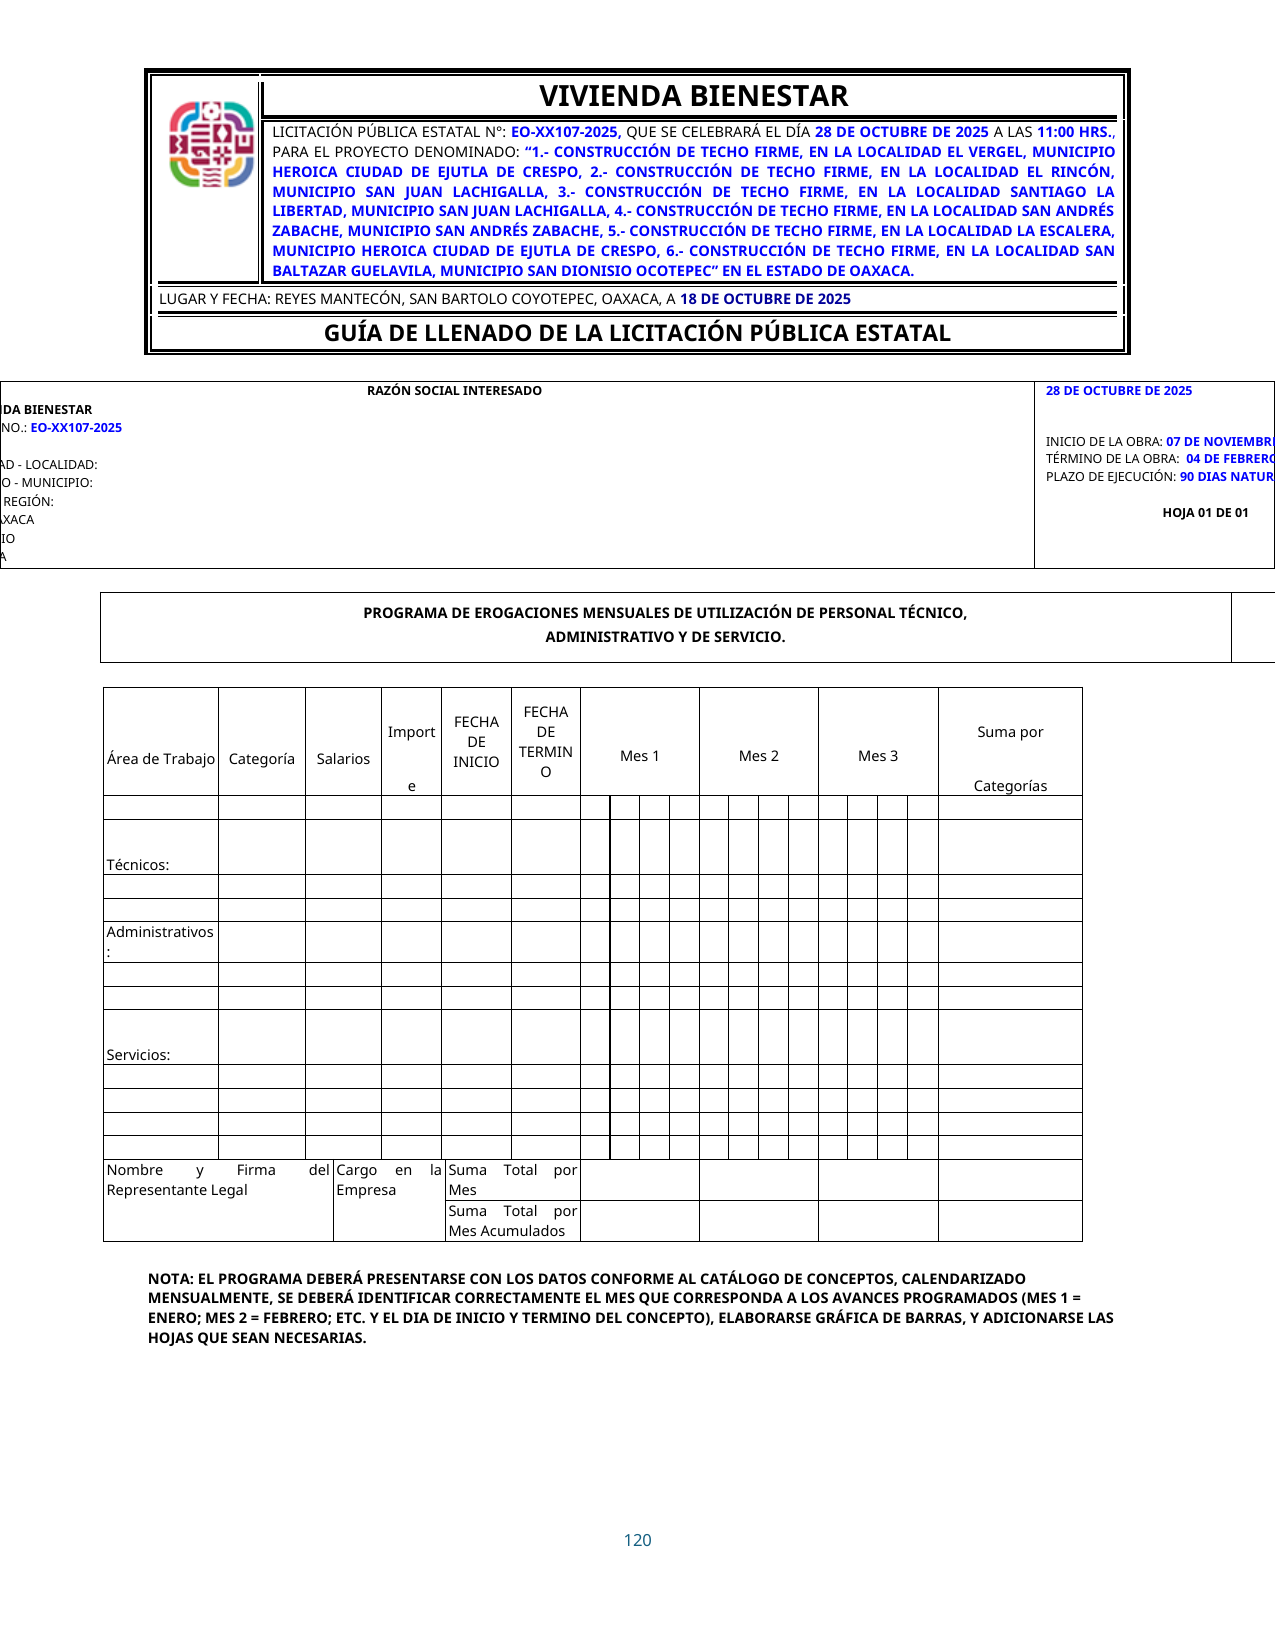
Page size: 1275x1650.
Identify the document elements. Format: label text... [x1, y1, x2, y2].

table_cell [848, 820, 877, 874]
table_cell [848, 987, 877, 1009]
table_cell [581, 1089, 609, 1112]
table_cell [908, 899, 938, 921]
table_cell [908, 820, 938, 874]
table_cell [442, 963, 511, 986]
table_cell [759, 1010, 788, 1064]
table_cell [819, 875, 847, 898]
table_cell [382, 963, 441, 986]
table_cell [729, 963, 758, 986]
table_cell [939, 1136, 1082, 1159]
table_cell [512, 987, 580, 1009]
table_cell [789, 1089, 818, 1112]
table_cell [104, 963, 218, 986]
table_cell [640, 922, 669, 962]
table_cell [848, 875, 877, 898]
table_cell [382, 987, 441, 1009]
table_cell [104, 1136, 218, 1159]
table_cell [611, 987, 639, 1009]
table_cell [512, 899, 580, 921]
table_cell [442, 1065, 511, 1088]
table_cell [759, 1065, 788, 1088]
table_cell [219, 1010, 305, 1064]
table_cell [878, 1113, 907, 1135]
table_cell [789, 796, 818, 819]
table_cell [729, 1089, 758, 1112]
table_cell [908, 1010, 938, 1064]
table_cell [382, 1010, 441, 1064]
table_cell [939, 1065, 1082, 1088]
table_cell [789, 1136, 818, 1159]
picture [259, 94, 265, 193]
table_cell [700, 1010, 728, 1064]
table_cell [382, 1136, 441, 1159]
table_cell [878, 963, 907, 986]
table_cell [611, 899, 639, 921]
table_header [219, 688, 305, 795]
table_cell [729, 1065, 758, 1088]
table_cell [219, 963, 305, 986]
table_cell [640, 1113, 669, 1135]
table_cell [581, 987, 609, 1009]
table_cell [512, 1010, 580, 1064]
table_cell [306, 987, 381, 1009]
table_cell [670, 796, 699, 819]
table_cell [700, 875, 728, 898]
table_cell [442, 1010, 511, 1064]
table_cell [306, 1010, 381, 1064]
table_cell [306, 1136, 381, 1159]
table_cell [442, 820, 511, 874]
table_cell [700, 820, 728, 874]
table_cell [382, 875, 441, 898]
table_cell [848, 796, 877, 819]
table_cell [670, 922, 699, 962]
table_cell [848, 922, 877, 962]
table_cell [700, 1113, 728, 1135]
picture [158, 94, 258, 193]
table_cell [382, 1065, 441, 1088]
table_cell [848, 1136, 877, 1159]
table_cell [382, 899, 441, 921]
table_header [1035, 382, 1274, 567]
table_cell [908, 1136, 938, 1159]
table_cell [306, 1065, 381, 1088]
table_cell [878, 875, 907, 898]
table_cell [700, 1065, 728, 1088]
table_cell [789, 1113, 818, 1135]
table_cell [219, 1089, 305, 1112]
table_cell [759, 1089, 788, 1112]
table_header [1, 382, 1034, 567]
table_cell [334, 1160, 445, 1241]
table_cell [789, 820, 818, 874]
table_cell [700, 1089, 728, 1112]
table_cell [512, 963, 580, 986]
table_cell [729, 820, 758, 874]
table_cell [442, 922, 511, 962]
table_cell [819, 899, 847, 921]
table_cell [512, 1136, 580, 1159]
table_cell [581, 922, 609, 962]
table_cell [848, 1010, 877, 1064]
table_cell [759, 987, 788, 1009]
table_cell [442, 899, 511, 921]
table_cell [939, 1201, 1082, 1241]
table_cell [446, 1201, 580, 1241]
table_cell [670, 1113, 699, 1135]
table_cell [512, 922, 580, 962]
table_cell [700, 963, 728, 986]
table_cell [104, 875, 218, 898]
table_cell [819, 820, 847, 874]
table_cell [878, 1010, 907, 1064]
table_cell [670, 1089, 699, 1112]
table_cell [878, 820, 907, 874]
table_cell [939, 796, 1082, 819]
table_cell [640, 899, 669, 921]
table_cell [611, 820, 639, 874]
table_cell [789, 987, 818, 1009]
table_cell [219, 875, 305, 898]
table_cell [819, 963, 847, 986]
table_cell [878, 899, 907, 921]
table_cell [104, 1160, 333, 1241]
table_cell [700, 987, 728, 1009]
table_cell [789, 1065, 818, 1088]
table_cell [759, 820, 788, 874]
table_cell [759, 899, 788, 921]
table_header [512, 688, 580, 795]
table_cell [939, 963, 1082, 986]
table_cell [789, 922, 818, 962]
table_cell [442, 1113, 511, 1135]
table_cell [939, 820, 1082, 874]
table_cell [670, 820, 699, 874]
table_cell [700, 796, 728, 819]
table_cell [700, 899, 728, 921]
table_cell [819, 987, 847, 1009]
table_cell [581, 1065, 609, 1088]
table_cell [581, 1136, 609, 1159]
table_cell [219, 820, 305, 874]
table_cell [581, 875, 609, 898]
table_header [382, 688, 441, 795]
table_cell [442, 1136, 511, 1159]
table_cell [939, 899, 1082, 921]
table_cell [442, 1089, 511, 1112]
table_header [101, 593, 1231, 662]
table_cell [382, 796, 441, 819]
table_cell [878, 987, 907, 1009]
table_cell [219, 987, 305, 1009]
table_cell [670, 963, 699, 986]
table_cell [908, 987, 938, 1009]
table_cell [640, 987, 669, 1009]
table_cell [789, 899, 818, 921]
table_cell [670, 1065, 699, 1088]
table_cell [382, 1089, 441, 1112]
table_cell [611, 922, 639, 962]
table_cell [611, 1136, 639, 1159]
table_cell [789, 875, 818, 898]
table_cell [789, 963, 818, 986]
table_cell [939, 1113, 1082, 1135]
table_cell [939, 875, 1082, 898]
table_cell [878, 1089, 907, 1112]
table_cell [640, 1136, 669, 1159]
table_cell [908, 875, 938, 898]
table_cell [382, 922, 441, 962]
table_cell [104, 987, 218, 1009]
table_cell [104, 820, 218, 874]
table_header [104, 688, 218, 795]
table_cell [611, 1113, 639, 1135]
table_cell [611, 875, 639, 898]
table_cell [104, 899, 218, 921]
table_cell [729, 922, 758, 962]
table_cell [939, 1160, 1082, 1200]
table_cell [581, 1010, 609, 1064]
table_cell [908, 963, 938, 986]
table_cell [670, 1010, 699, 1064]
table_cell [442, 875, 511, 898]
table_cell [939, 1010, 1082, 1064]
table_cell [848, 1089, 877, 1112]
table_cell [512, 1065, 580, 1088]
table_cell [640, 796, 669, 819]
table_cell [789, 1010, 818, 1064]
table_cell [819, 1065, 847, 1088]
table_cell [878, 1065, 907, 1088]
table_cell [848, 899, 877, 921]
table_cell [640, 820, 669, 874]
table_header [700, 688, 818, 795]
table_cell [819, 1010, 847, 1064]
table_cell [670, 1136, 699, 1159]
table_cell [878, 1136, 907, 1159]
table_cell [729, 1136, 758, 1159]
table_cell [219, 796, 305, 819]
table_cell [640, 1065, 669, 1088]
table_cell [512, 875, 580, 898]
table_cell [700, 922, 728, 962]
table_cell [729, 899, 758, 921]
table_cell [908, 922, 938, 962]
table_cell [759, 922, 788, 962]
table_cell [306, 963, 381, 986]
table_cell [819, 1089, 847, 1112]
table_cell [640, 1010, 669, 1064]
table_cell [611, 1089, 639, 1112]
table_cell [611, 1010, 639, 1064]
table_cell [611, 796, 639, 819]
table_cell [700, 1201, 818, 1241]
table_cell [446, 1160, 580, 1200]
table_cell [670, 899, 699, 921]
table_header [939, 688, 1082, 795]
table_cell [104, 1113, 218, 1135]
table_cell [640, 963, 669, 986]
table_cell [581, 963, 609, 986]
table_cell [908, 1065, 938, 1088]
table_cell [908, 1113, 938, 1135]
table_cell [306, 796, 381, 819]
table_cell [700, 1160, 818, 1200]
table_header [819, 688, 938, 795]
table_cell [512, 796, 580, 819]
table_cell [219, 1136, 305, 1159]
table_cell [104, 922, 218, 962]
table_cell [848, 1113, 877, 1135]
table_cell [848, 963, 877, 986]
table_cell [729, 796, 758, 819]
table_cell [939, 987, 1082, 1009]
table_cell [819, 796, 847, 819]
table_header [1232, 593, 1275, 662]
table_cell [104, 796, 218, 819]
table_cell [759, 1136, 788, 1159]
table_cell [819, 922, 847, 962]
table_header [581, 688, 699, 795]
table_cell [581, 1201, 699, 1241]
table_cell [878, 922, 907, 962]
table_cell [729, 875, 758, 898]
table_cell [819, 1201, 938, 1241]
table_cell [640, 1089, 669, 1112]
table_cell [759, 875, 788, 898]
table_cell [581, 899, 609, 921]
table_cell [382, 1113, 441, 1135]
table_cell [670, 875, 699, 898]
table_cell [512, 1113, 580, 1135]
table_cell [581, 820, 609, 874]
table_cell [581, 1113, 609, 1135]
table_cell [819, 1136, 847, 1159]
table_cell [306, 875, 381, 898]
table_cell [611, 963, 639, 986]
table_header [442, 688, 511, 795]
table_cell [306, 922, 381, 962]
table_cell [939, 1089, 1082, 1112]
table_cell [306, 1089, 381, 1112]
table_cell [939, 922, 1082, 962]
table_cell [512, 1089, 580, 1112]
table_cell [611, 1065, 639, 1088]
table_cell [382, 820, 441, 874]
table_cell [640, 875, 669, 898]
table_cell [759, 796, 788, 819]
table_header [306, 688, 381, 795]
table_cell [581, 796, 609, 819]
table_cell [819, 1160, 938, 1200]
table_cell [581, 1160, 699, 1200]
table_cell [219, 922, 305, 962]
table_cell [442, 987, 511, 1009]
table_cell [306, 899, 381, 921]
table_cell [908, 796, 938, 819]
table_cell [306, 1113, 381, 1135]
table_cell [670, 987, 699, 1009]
text NOTA: EL PROGRAMA DEBERÁ PRESENTARSE CON LOS DATOS CONFORME AL CATÁLOGO DE CONCEPTOS, CALENDARIZADO MENSUALMENTE, SE DEBERÁ IDENTIFICAR CORRECTAMENTE EL MES QUE CORRESPONDA A LOS AVANCES PROGRAMADOS (MES 1 = ENERO; MES 2 = FEBRERO; ETC. Y EL DIA DE INICIO Y TERMINO DEL CONCEPTO), ELABORARSE GRÁFICA DE BARRAS, Y ADICIONARSE LAS HOJAS QUE SEAN NECESARIAS. [148, 1268, 1127, 1348]
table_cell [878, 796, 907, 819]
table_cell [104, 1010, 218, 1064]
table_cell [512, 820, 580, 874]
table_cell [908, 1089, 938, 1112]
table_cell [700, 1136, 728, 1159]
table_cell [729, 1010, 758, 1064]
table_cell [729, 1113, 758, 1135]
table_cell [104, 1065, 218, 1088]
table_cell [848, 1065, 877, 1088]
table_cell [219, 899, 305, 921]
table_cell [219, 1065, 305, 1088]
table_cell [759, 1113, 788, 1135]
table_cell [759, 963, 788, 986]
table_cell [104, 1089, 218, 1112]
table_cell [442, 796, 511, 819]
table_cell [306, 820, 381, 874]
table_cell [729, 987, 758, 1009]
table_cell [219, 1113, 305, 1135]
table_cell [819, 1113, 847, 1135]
